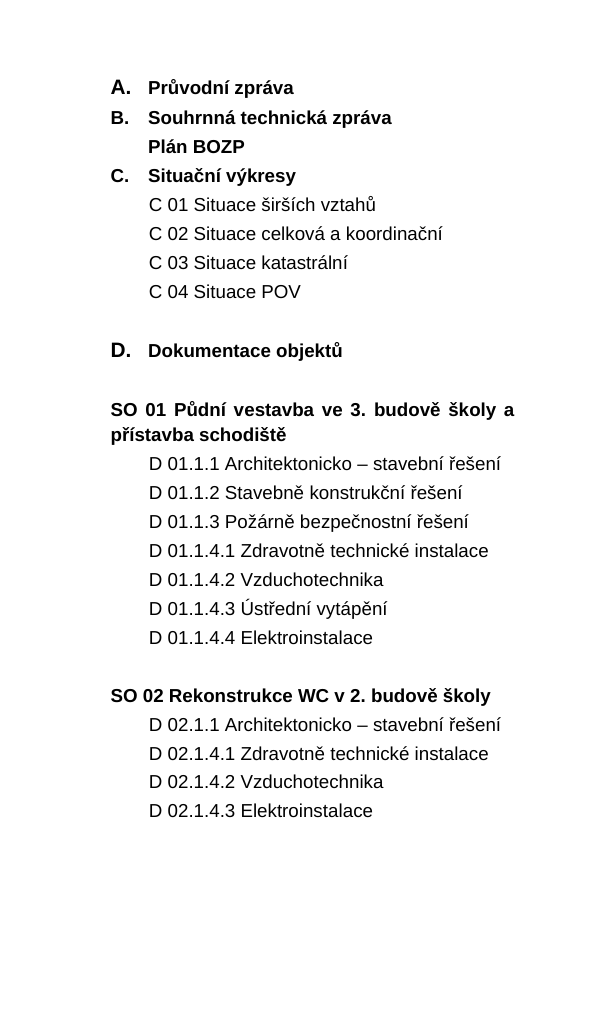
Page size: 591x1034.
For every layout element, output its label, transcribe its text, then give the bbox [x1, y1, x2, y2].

text C 01 Situace širších vztahů [149, 193, 516, 215]
text SO 01 Půdní vestavba ve 3. budově školy a přístavba schodiště [110, 399, 516, 445]
text D 01.1.1 Architektonicko – stavební řešení [149, 453, 516, 474]
list Situační výkresy [110, 164, 516, 186]
text D 02.1.4.3 Elektroinstalace [149, 800, 516, 822]
text D 01.1.4.4 Elektroinstalace [149, 626, 516, 648]
text D 02.1.4.2 Vzduchotechnika [149, 771, 516, 793]
text D 01.1.3 Požárně bezpečnostní řešení [149, 511, 516, 532]
text C 02 Situace celková a koordinační [149, 222, 516, 244]
text Plán BOZP [148, 136, 516, 157]
text D 01.1.4.2 Vzduchotechnika [149, 568, 516, 590]
text C 04 Situace POV [149, 280, 516, 302]
text C 03 Situace katastrální [149, 251, 516, 273]
text D 01.1.4.3 Ústřední vytápění [149, 597, 516, 619]
text D 01.1.2 Stavebně konstrukční řešení [149, 482, 516, 503]
list Průvodní zpráva [110, 75, 516, 99]
text D 02.1.1 Architektonicko – stavební řešení [149, 713, 516, 735]
list Souhrnná technická zpráva [110, 107, 516, 128]
text D 01.1.4.1 Zdravotně technické instalace [149, 539, 516, 561]
list Dokumentace objektů [110, 338, 516, 362]
text SO 02 Rekonstrukce WC v 2. budově školy [110, 684, 516, 706]
text D 02.1.4.1 Zdravotně technické instalace [149, 742, 516, 764]
